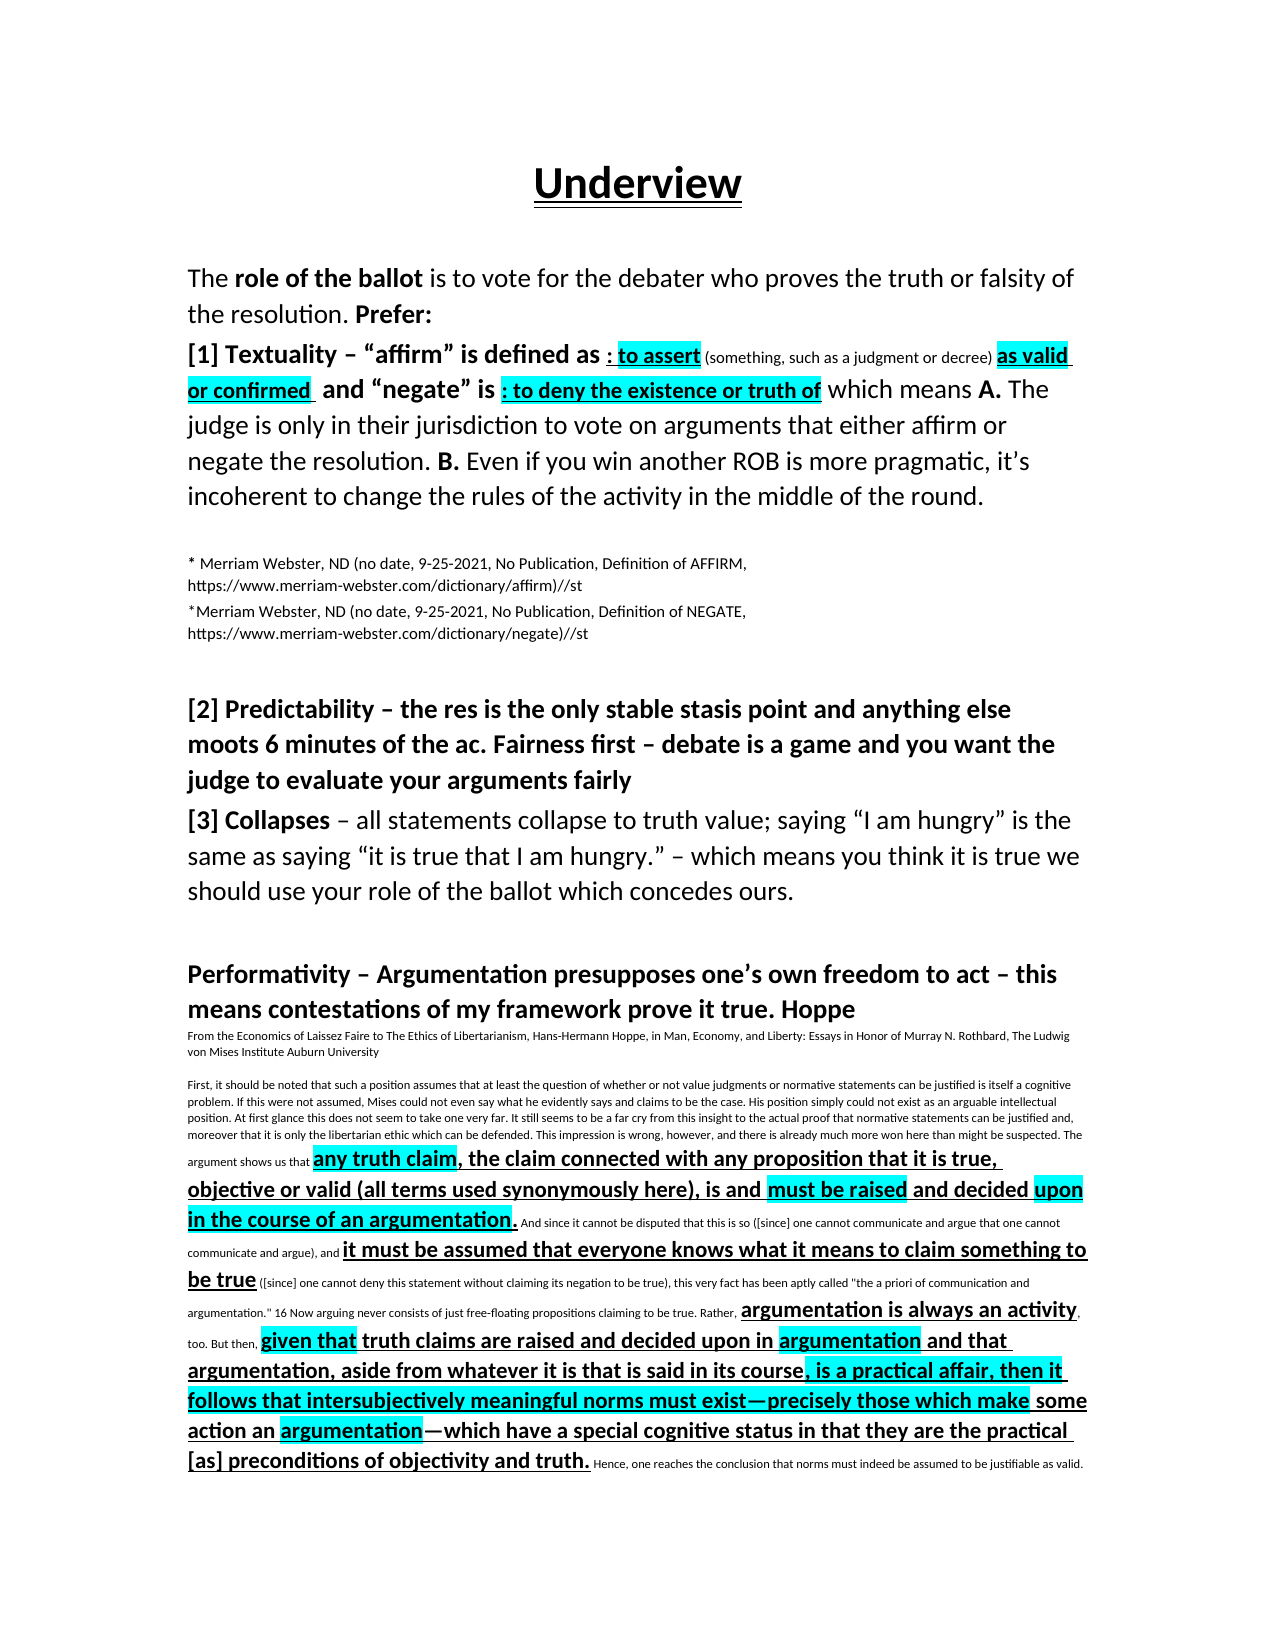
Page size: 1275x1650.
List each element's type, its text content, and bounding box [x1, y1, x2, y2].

subtitle [3] Collapses – all statements collapse to truth value; saying “I am hungry” is the same as saying “it is true that I am hungry.” – which means you think it is true we should use your role of the ballot which concedes ours. [187, 803, 1087, 907]
subtitle *Merriam Webster, ND (no date, 9-25-2021, No Publication, Definition of NEGATE, https://www.merriam-webster.com/dictionary/negate)//st [187, 601, 1087, 643]
subtitle [2] Predictability – the res is the only stable stasis point and anything else moots 6 minutes of the ac. Fairness first – debate is a game and you want the judge to evaluate your arguments fairly [187, 692, 1087, 796]
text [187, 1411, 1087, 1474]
text From the Economics of Laissez Faire to The Ethics of Libertarianism, Hans-Hermann Hoppe, in Man, Economy, and Liberty: Essays in Honor of Murray N. Rothbard, The Ludwig von Mises Institute Auburn University [187, 1028, 1087, 1060]
subtitle [1] Textuality – “affirm” is defined as : to assert (something, such as a judgment or decree) as valid or confirmed and “negate” is : to deny the existence or truth of which means A. The judge is only in their jurisdiction to vote on arguments that either affirm or negate the resolution. B. Even if you win another ROB is more pragmatic, it’s incoherent to change the rules of the activity in the middle of the round. [187, 337, 1087, 512]
subtitle * Merriam Webster, ND (no date, 9-25-2021, No Publication, Definition of AFFIRM, https://www.merriam-webster.com/dictionary/affirm)//st [187, 553, 1087, 596]
subtitle Underview [187, 154, 1087, 210]
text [187, 1078, 1087, 1410]
subtitle Performativity – Argumentation presupposes one’s own freedom to act – this means contestations of my framework prove it true. Hoppe [187, 957, 1087, 1025]
subtitle The role of the ballot is to vote for the debater who proves the truth or falsity of the resolution. Prefer: [187, 261, 1087, 330]
